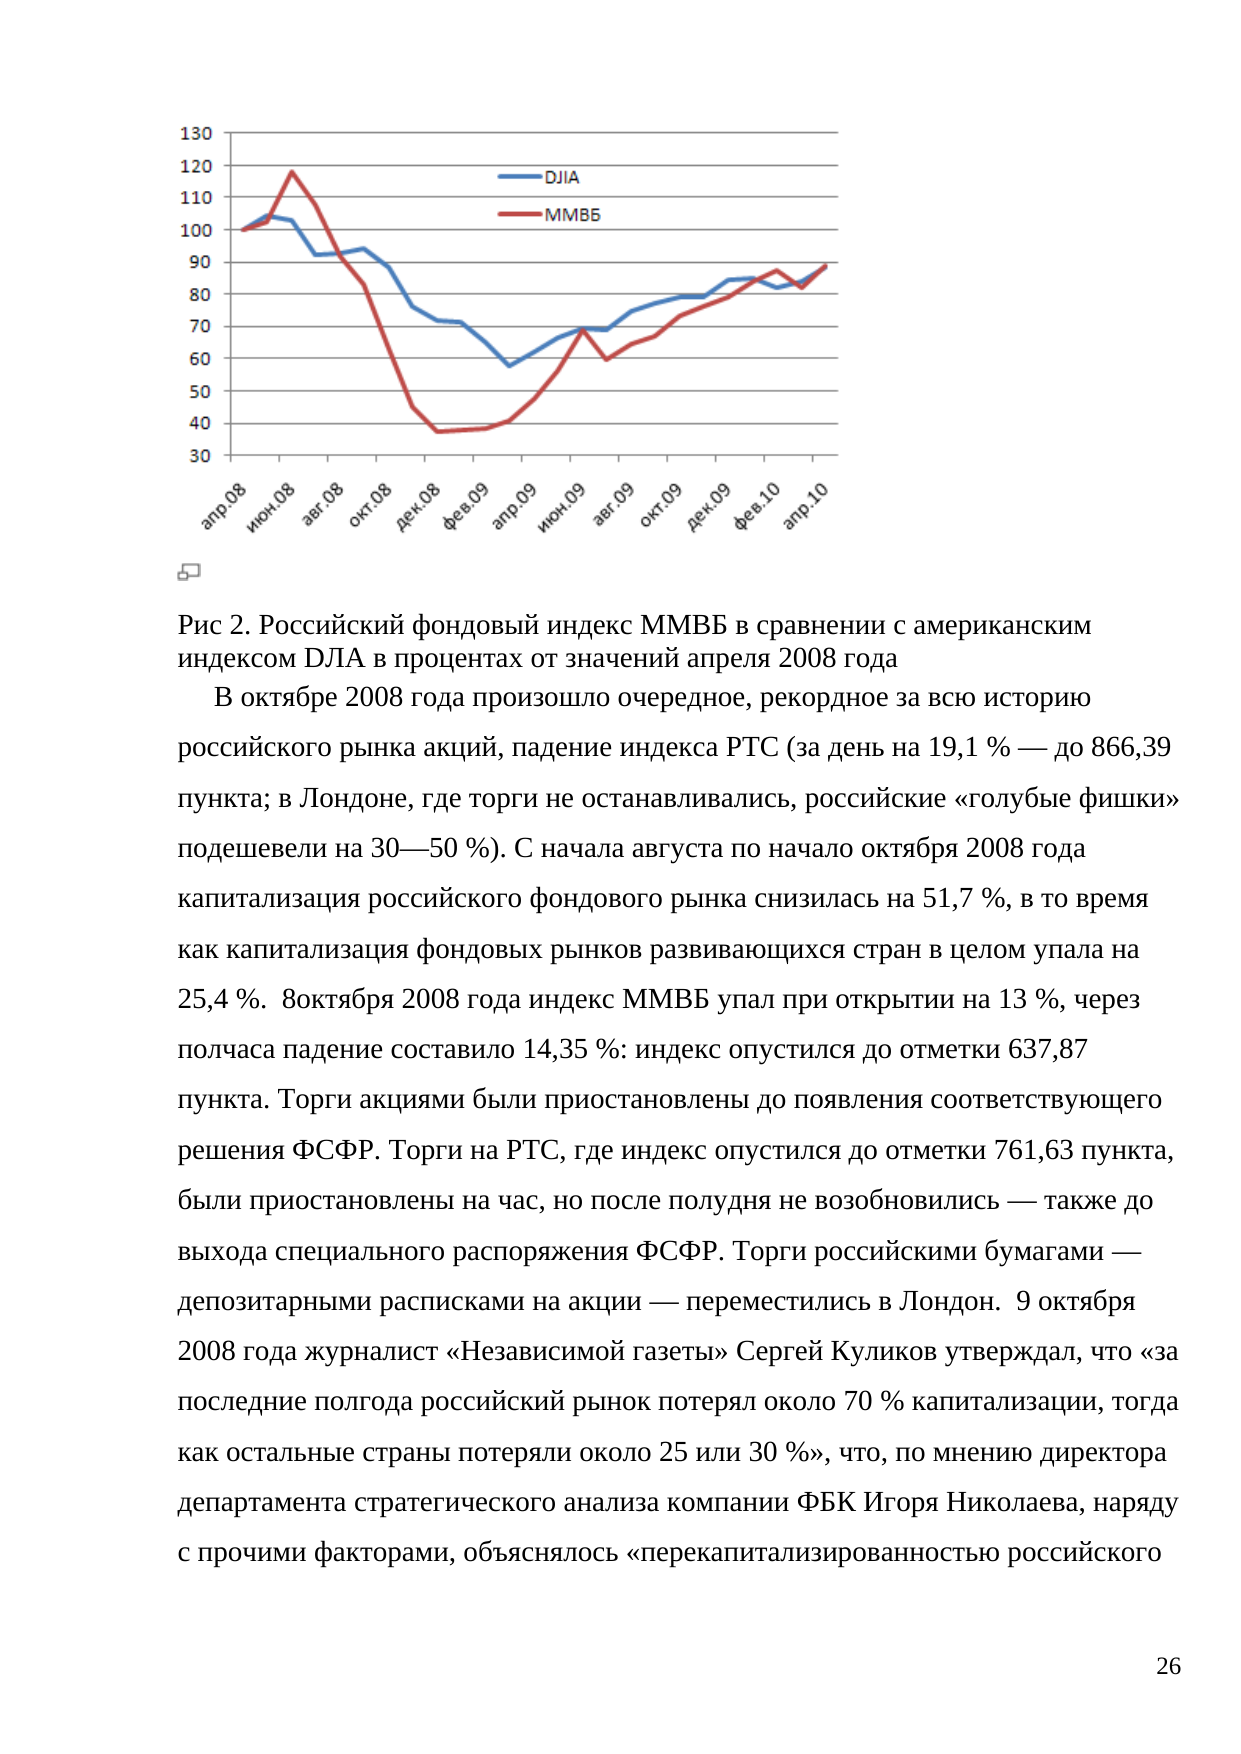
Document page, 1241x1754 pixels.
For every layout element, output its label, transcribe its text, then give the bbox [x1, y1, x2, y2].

text Рис 2. Российский фондовый индекс ММВБ в сравнении c американским индексом DЛА в процентах от значений апреля 2008 года [177, 607, 1181, 674]
picture [177, 118, 845, 550]
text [177, 679, 1181, 1568]
picture [177, 563, 201, 581]
